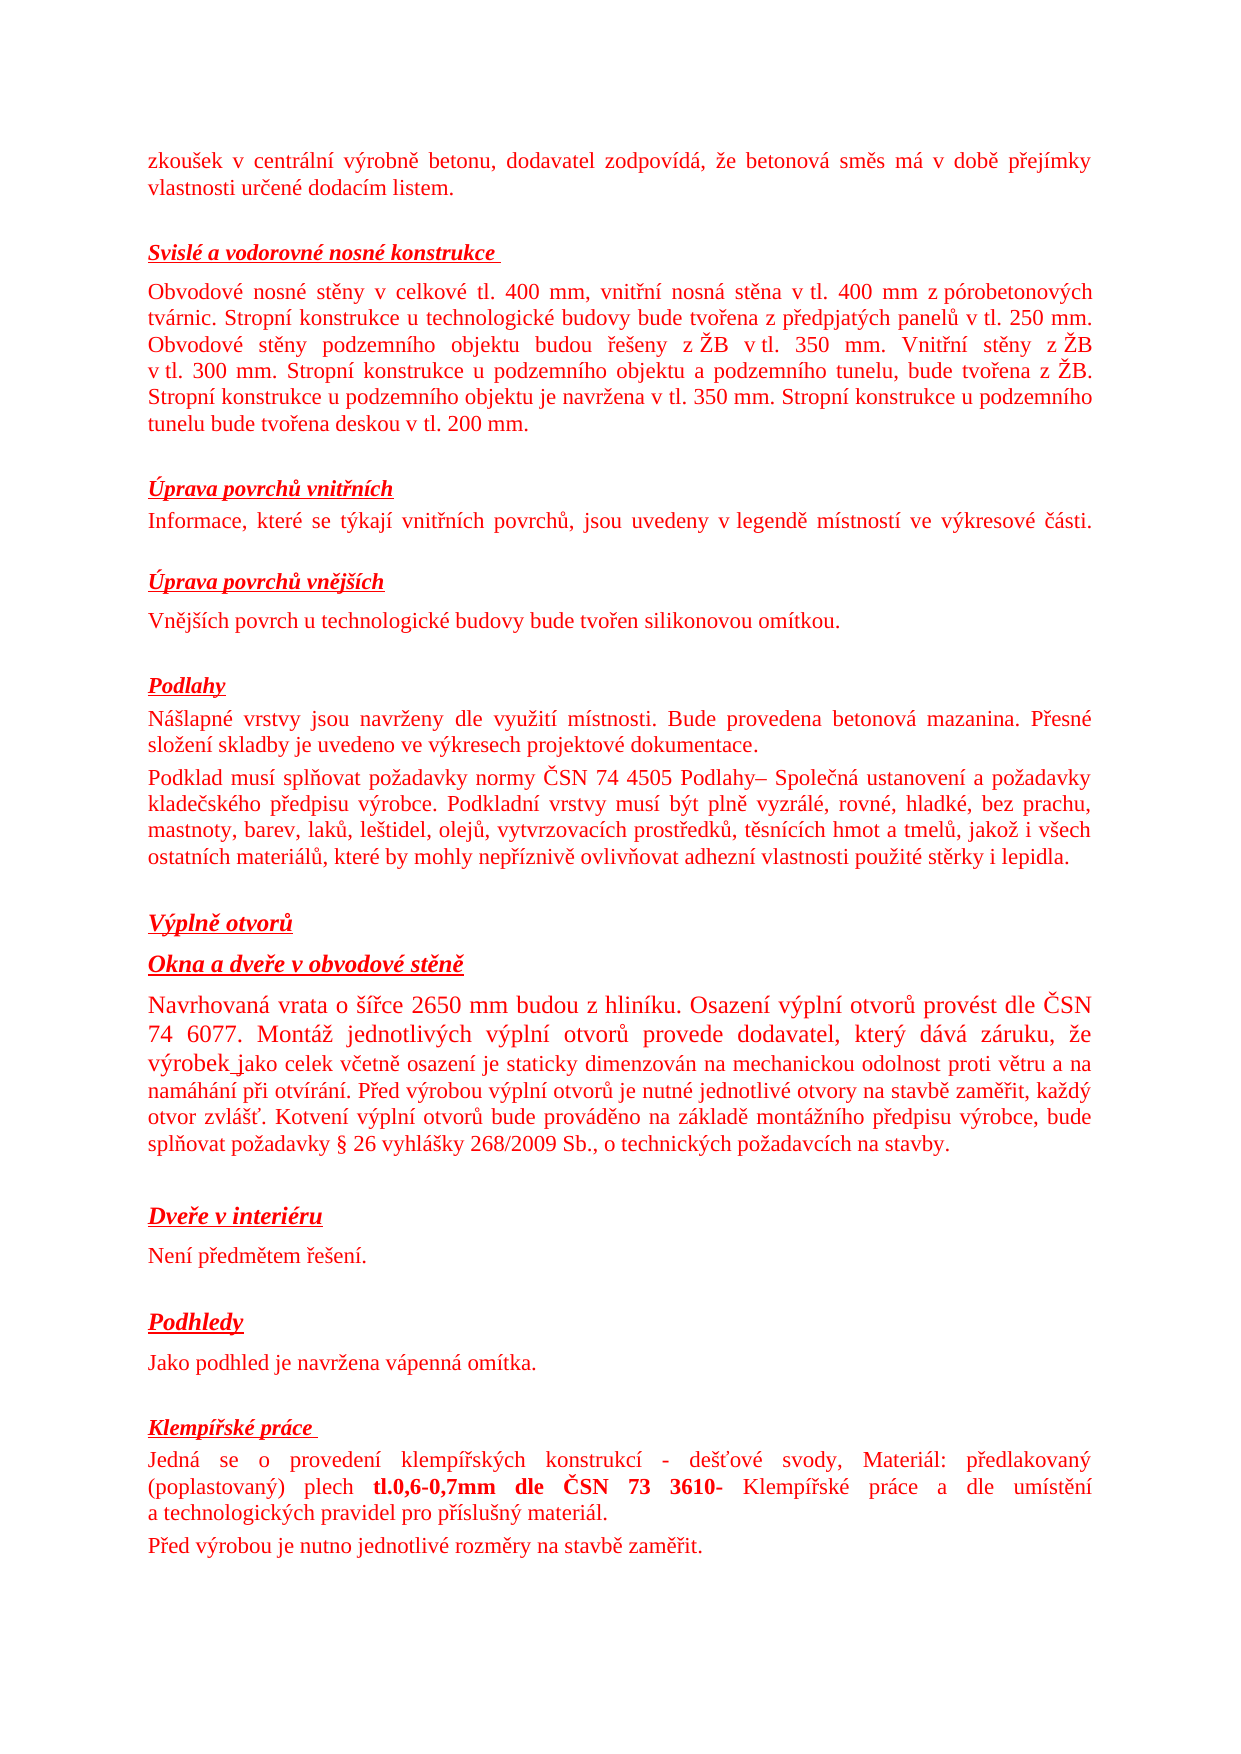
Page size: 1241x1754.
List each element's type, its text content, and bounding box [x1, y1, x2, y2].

text Před výrobou je nutno jednotlivé rozměry na stavbě zaměřit. [148, 1532, 1093, 1558]
text Podklad musí splňovat požadavky normy ČSN 74 4505 Podlahy– Společná ustanovení a požadavky kladečského předpisu výrobce. Podkladní vrstvy musí být plně vyzrálé, rovné, hladké, bez prachu, mastnoty, barev, laků, leštidel, olejů, vytvrzovacích prostředků, těsnících hmot a tmelů, jakož i všech ostatních materiálů, které by mohly nepříznivě ovlivňovat adhezní vlastnosti použité stěrky i lepidla. [148, 764, 1093, 869]
text Úprava povrchů vnějších [148, 568, 1093, 594]
text Podhledy [148, 1307, 1093, 1336]
text Okna a dveře v obvodové stěně [148, 949, 1093, 978]
text Navrhovaná vrata o šířce 2650 mm budou z hliníku. Osazení výplní otvorů provést dle ČSN 74 6077. Montáž jednotlivých výplní otvorů provede dodavatel, který dává záruku, že výrobek jako celek včetně osazení je staticky dimenzován na mechanickou odolnost proti větru a na namáhání při otvírání. Před výrobou výplní otvorů je nutné jednotlivé otvory na stavbě zaměřit, každý otvor zvlášť. Kotvení výplní otvorů bude prováděno na základě montážního předpisu výrobce, bude splňovat požadavky § 26 vyhlášky 268/2009 Sb., o technických požadavcích na stavby. [148, 991, 1093, 1156]
text Informace, které se týkají vnitřních povrchů, jsou uvedeny v legendě místností ve výkresové části. [148, 508, 1093, 562]
text Nášlapné vrstvy jsou navrženy dle využití místnosti. Bude provedena betonová mazanina. Přesné složení skladby je uvedeno ve výkresech projektové dokumentace. [148, 705, 1093, 758]
text Vnějších povrch u technologické budovy bude tvořen silikonovou omítkou. [148, 607, 1093, 633]
text Dveře v interiéru [148, 1201, 1093, 1230]
text Podlahy [148, 672, 1093, 699]
text Obvodové nosné stěny v celkové tl. 400 mm, vnitřní nosná stěna v tl. 400 mm z pórobetonových tvárnic. Stropní konstrukce u technologické budovy bude tvořena z předpjatých panelů v tl. 250 mm. Obvodové stěny podzemního objektu budou řešeny z ŽB v tl. 350 mm. Vnitřní stěny z ŽB v tl. 300 mm. Stropní konstrukce u podzemního objektu a podzemního tunelu, bude tvořena z ŽB. Stropní konstrukce u podzemního objektu je navržena v tl. 350 mm. Stropní konstrukce u podzemního tunelu bude tvořena deskou v tl. 200 mm. [148, 278, 1093, 436]
text Jako podhled je navržena vápenná omítka. [148, 1349, 1093, 1375]
text Úprava povrchů vnitřních [148, 475, 1093, 501]
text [148, 148, 1093, 200]
text Výplně otvorů [148, 908, 1093, 937]
text Klempířské práce [148, 1414, 1093, 1440]
text Svislé a vodorovné nosné konstrukce [148, 239, 1093, 266]
text Není předmětem řešení. [148, 1242, 1093, 1269]
text Jedná se o provedení klempířských konstrukcí - dešťové svody, Materiál: předlakovaný (poplastovaný) plech tl.0,6-0,7mm dle ČSN 73 3610- Klempířské práce a dle umístění a technologických pravidel pro příslušný materiál. [148, 1447, 1093, 1526]
